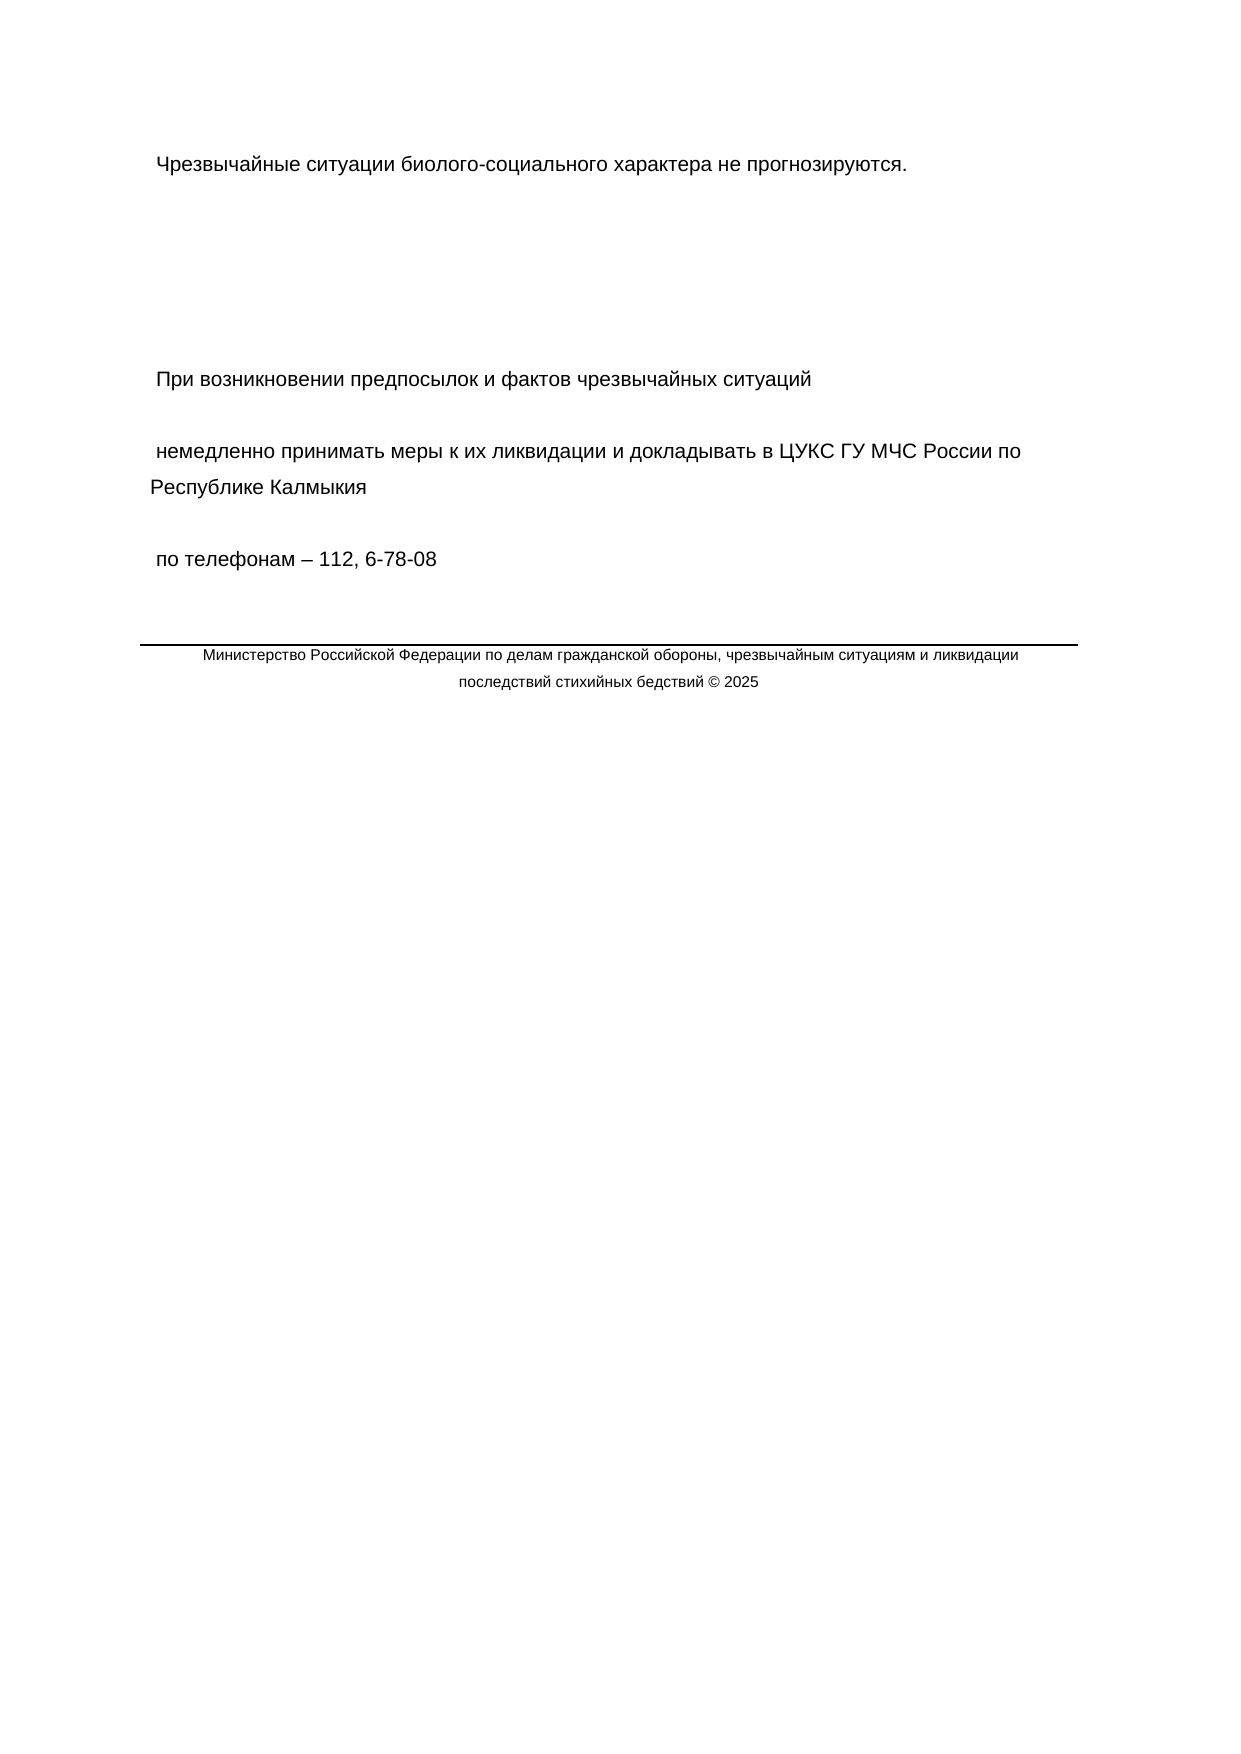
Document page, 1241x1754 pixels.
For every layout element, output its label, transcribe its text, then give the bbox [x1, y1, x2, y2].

table_cell Министерство Российской Федерации по делам гражданской обороны, чрезвычайным ситуациям и ликвидации последствий стихийных бедствий © 2025 [140, 646, 1078, 727]
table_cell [140, 150, 1078, 644]
